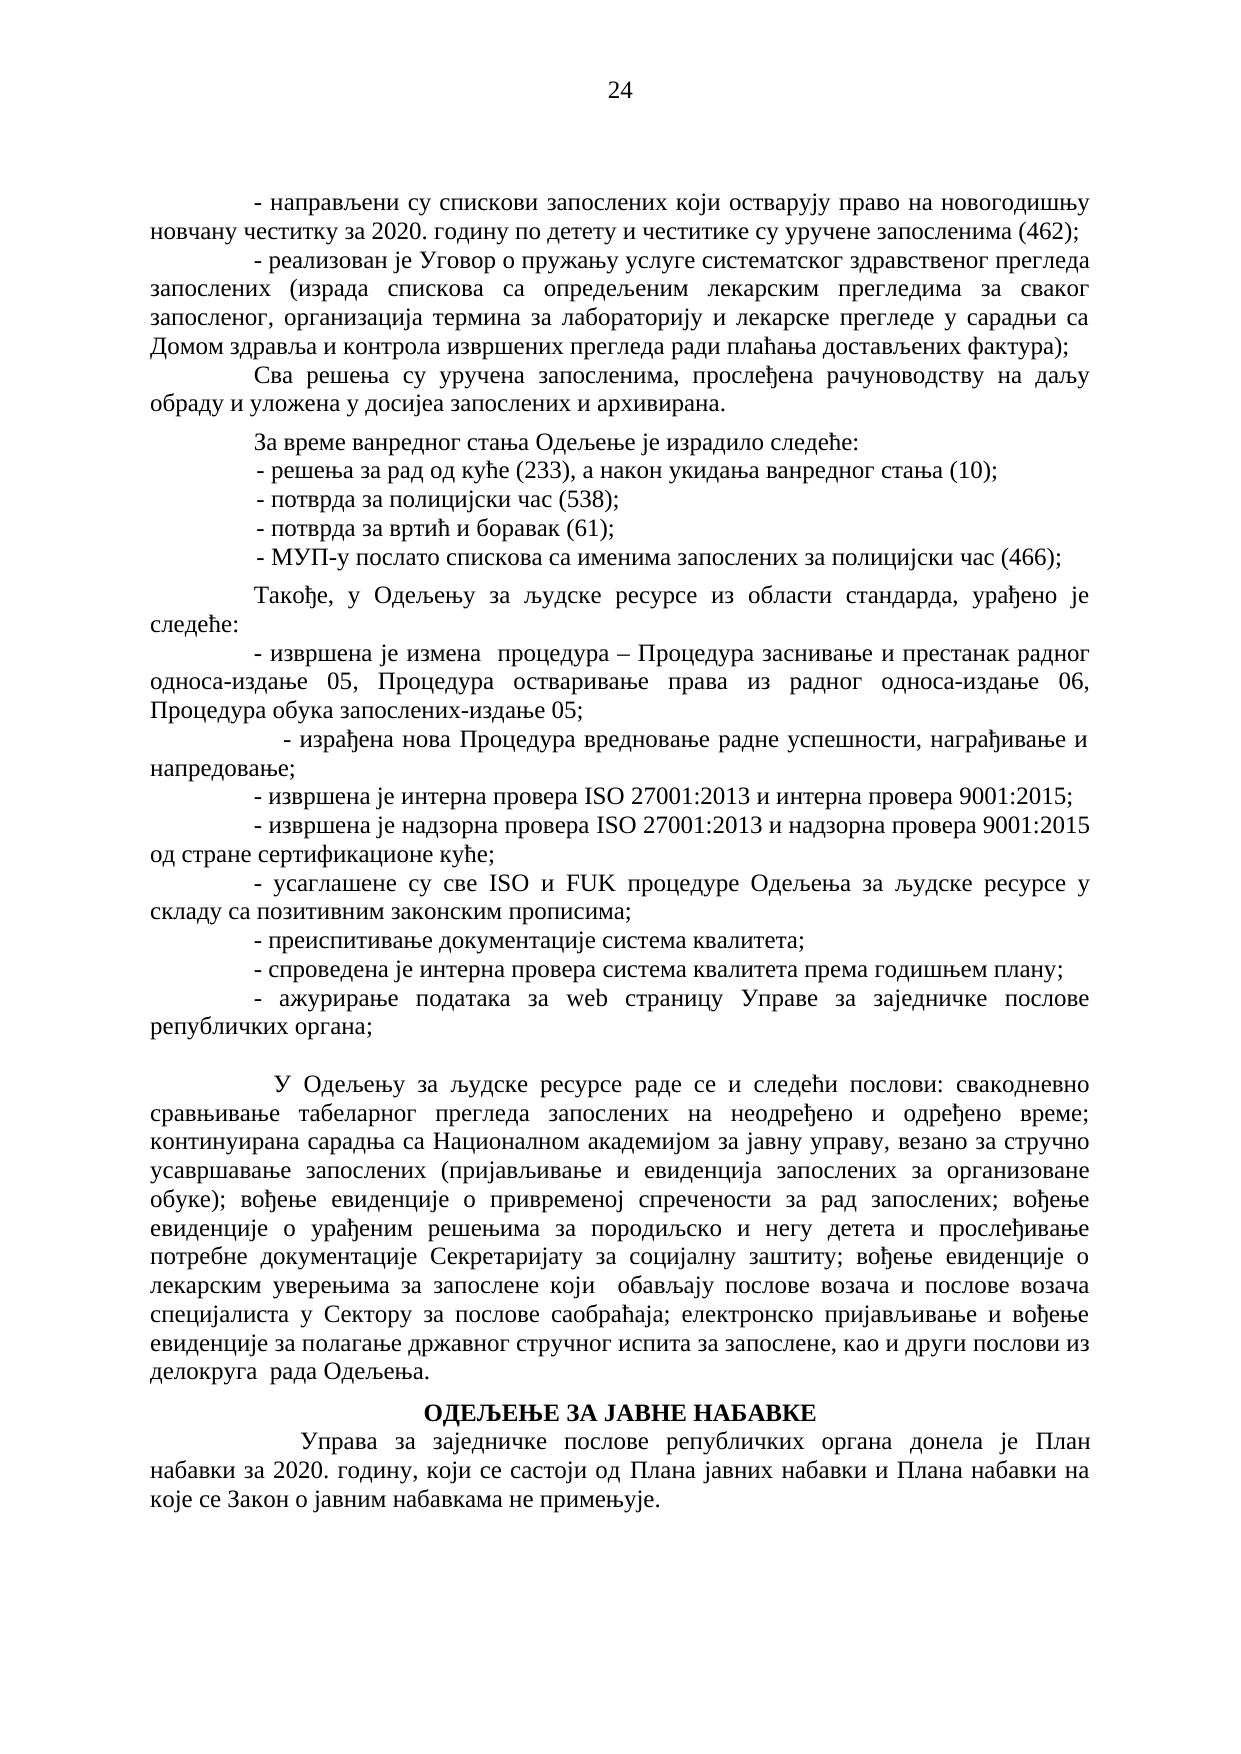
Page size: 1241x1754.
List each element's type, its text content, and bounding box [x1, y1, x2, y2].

text Управa за заједничке послове републичких органа донела је План набавки за 2020. годину, који се састоји од Плана јавних набавки и Плана набавки на које се Закон о јавним набавкама не примењује. [150, 1426, 1090, 1513]
text - ажурирање података за web страницу Управе за заједничке послове републичких органа; [150, 983, 1090, 1040]
text - МУП-у послато спискова са именима запослених за полицијски час (466); [150, 542, 1090, 571]
text - потврда за полицијски час (538); [150, 484, 1090, 513]
text ОДЕЉЕЊЕ ЗА ЈАВНЕ НАБАВКЕ [150, 1398, 1090, 1426]
text - усаглашене су све ISO и FUK процедуре Одељења за људске ресурсе у складу са позитивним законским прописима; [150, 868, 1090, 925]
text - направљени су спискови запослених који остварују право на новогодишњу новчану честитку за 2020. годину по детету и честитике су уручене запосленима (462); [150, 187, 1090, 245]
text Такође, у Одељењу за људске ресурсе из области стандарда, урађено је следеће: [150, 580, 1090, 638]
text - извршена је интерна провера ISO 27001:2013 и интерна провера 9001:2015; [150, 781, 1090, 810]
text - извршена је надзорна провера ISO 27001:2013 и надзорна провера 9001:2015 од стране сертификационе куће; [150, 810, 1090, 868]
text - израђена нова Процедура вредновање радне успешности, награђивање и напредовање; [150, 724, 1090, 781]
text - реализован је Уговор о пружању услуге систематског здравственог прегледа запослених (израда спискова са опредељеним лекарским прегледима за сваког запосленог, организација термина за лабораторију и лекарске прегледе у сарадњи са Домом здравља и контрола извршених прегледа ради плаћања достављених фактура); [150, 245, 1090, 360]
text - потврда за вртић и боравак (61); [150, 513, 1090, 542]
text За време ванредног стања Одељење је израдило следеће: [150, 427, 1090, 456]
text - преиспитивање документације система квалитета; [150, 925, 1090, 954]
text - спроведена је интерна провера система квалитета према годишњем плану; [150, 954, 1090, 983]
text - решења за рад од куће (233), а након укидања ванредног стања (10); [150, 456, 1090, 484]
text Сва решења су уручена запосленима, прослеђена рачуноводству на даљу обраду и уложена у досијеа запослених и архивирана. [150, 360, 1090, 417]
text - извршена је измена процедура – Процедура заснивање и престанак радног односа-издање 05, Процедура остваривање права из радног односа-издање 06, Процедура обука запослених-издање 05; [150, 638, 1090, 724]
text У Одељењу за људске ресурсе раде се и следећи послови: свакодневно сравњивање табеларног прегледа запослених на неодређено и одређено време; континуирана сарадња са Националном академијом за јавну управу, везано за стручно усавршавање запослених (пријављивање и евиденција запослених за организоване обуке); вођење евиденције о привременој спречености за рад запослених; вођење евиденције о урађеним решењима за породиљско и негу детета и прослеђивање потребне документације Секретаријату за социјалну заштиту; вођење евиденције о лекарским уверењима за запослене који обављају послове возача и послове возача специјалиста у Сектору за послове саобраћаја; електронско пријављивање и вођење евиденције за полагање државног стручног испита за запослене, као и други послови из делокруга рада Одељења. [150, 1069, 1090, 1385]
